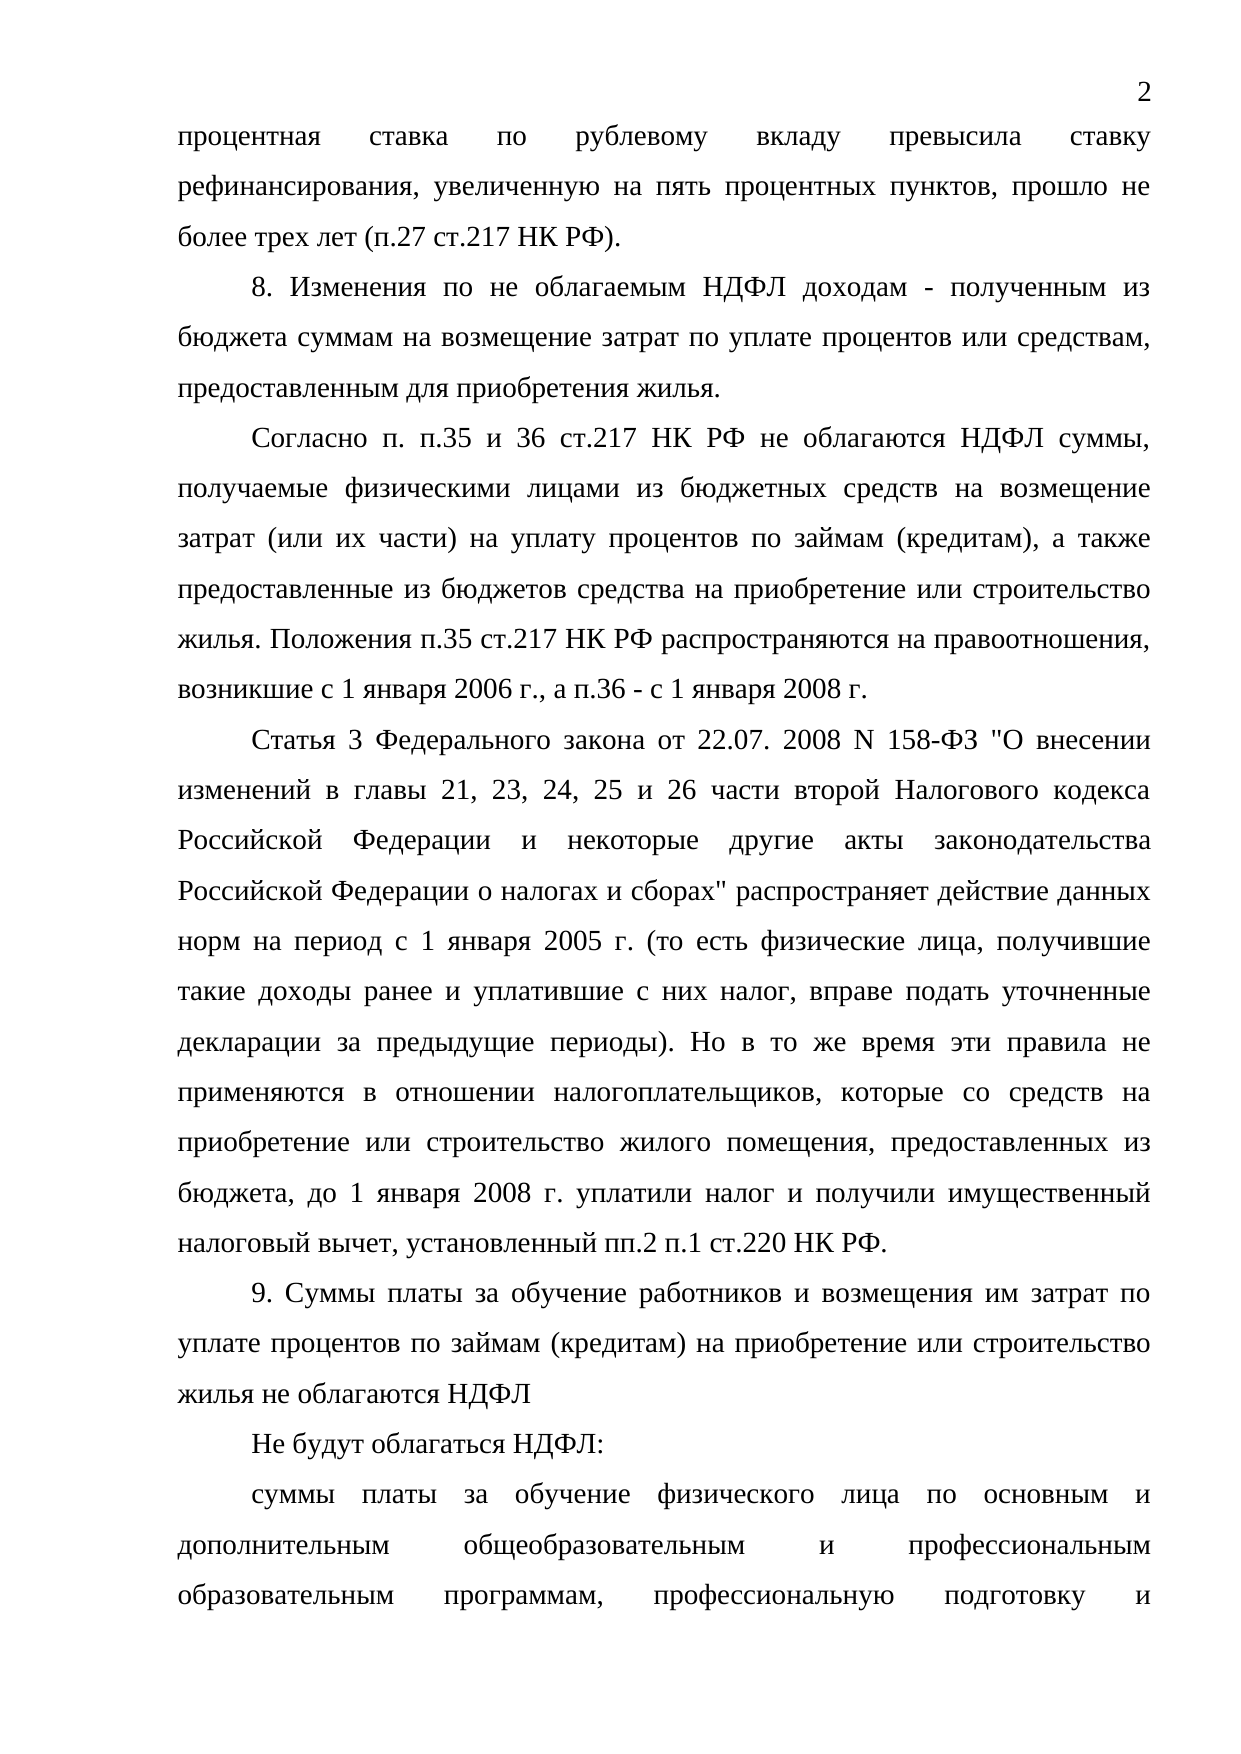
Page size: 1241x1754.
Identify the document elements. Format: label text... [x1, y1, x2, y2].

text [177, 118, 1152, 252]
text Согласно п. п.35 и 36 ст.217 НК РФ не облагаются НДФЛ суммы, получаемые физическими лицами из бюджетных средств на возмещение затрат (или их части) на уплату процентов по займам (кредитам), а также предоставленные из бюджетов средства на приобретение или строительство жилья. Положения п.35 ст.217 НК РФ распространяются на правоотношения, возникшие с 1 января ., а п.36 - с 1 января . [177, 420, 1152, 705]
text 9. Суммы платы за обучение работников и возмещения им затрат по уплате процентов по займам (кредитам) на приобретение или строительство жилья не облагаются НДФЛ [177, 1275, 1152, 1409]
text 8. Изменения по не облагаемым НДФЛ доходам - полученным из бюджета суммам на возмещение затрат по уплате процентов или средствам, предоставленным для приобретения жилья. [177, 269, 1152, 403]
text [177, 1477, 1152, 1611]
text Статья 3 Федерального закона от 22.07. 2008 N 158-ФЗ "О внесении изменений в главы 21, 23, 24, 25 и 26 части второй Налогового кодекса Российской Федерации и некоторые другие акты законодательства Российской Федерации о налогах и сборах" распространяет действие данных норм на период с 1 января . (то есть физические лица, получившие такие доходы ранее и уплатившие с них налог, вправе подать уточненные декларации за предыдущие периоды). Но в то же время эти правила не применяются в отношении налогоплательщиков, которые со средств на приобретение или строительство жилого помещения, предоставленных из бюджета, до 1 января . уплатили налог и получили имущественный налоговый вычет, установленный пп.2 п.1 ст.220 НК РФ. [177, 722, 1152, 1258]
text Не будут облагаться НДФЛ: [177, 1426, 1152, 1460]
